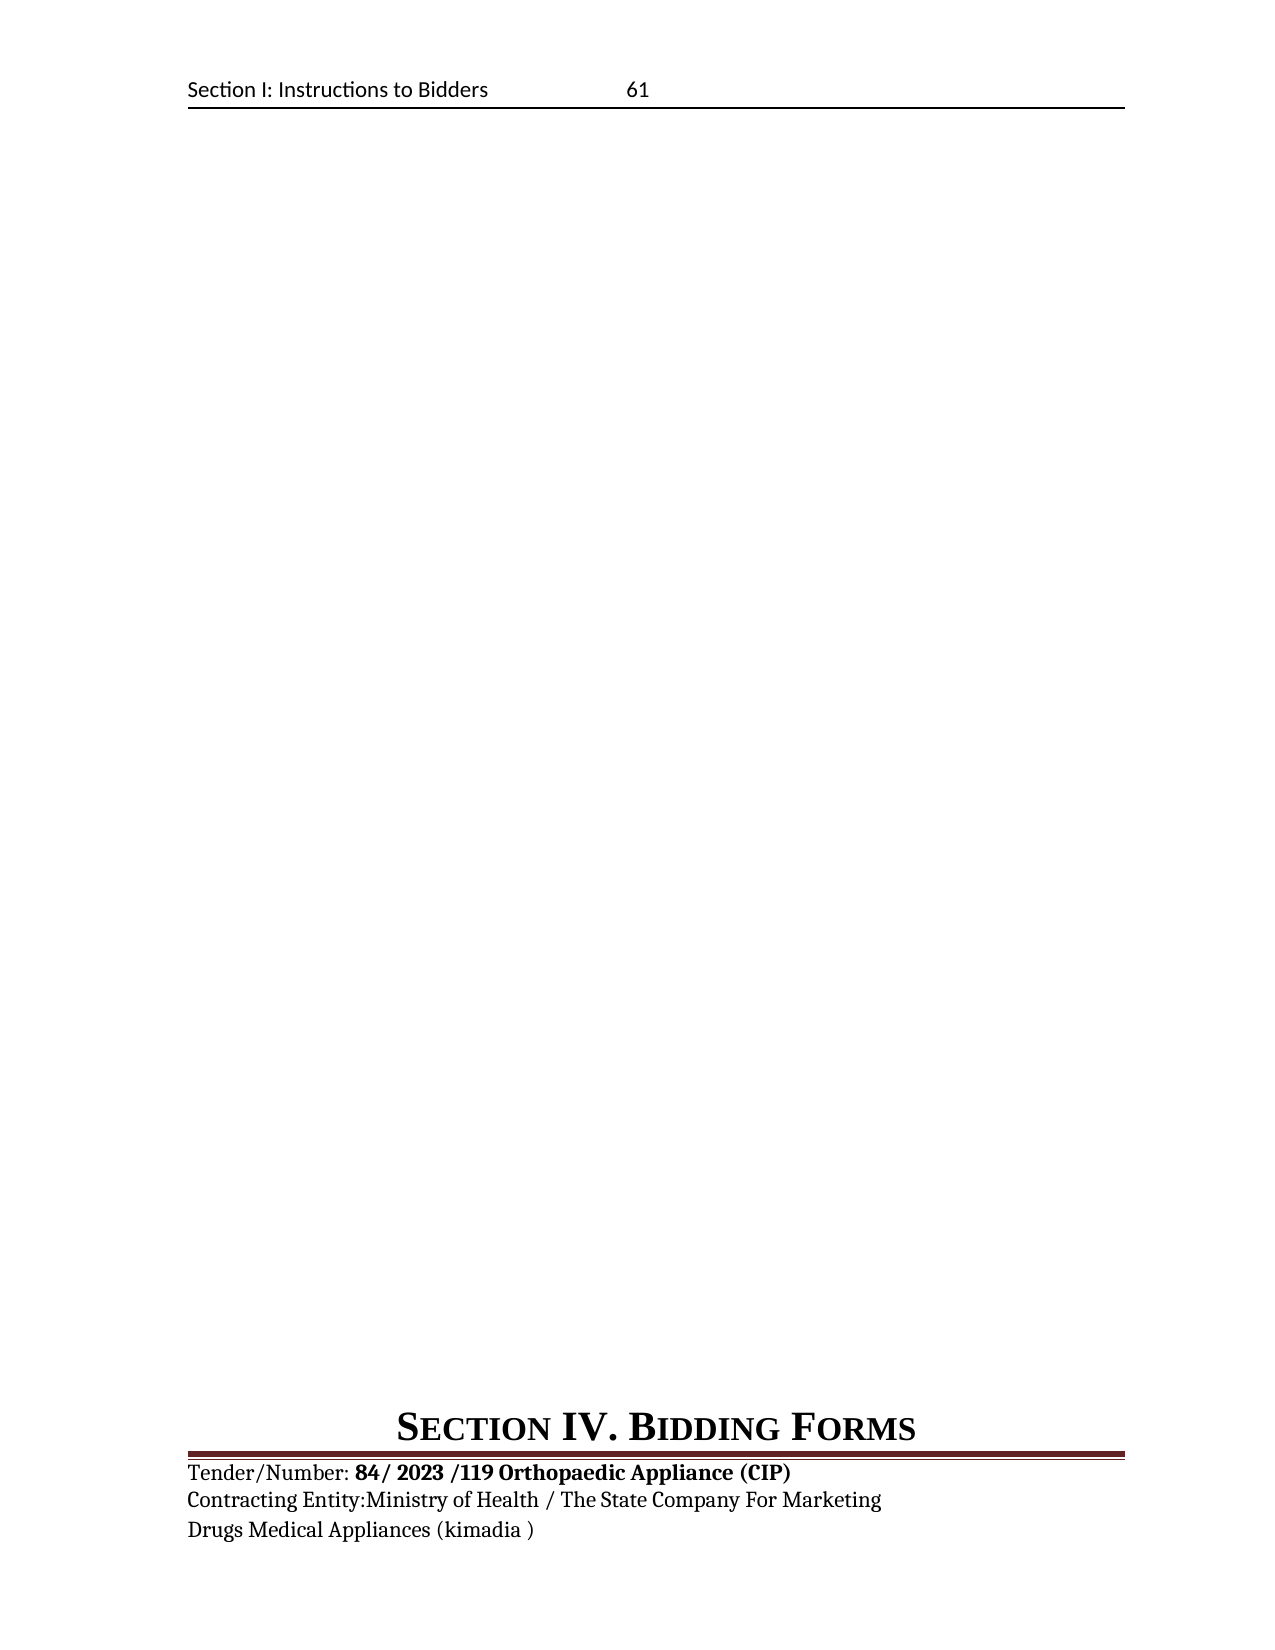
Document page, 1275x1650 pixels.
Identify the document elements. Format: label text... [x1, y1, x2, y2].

subtitle Section IV. Bidding Forms [187, 1401, 1125, 1449]
